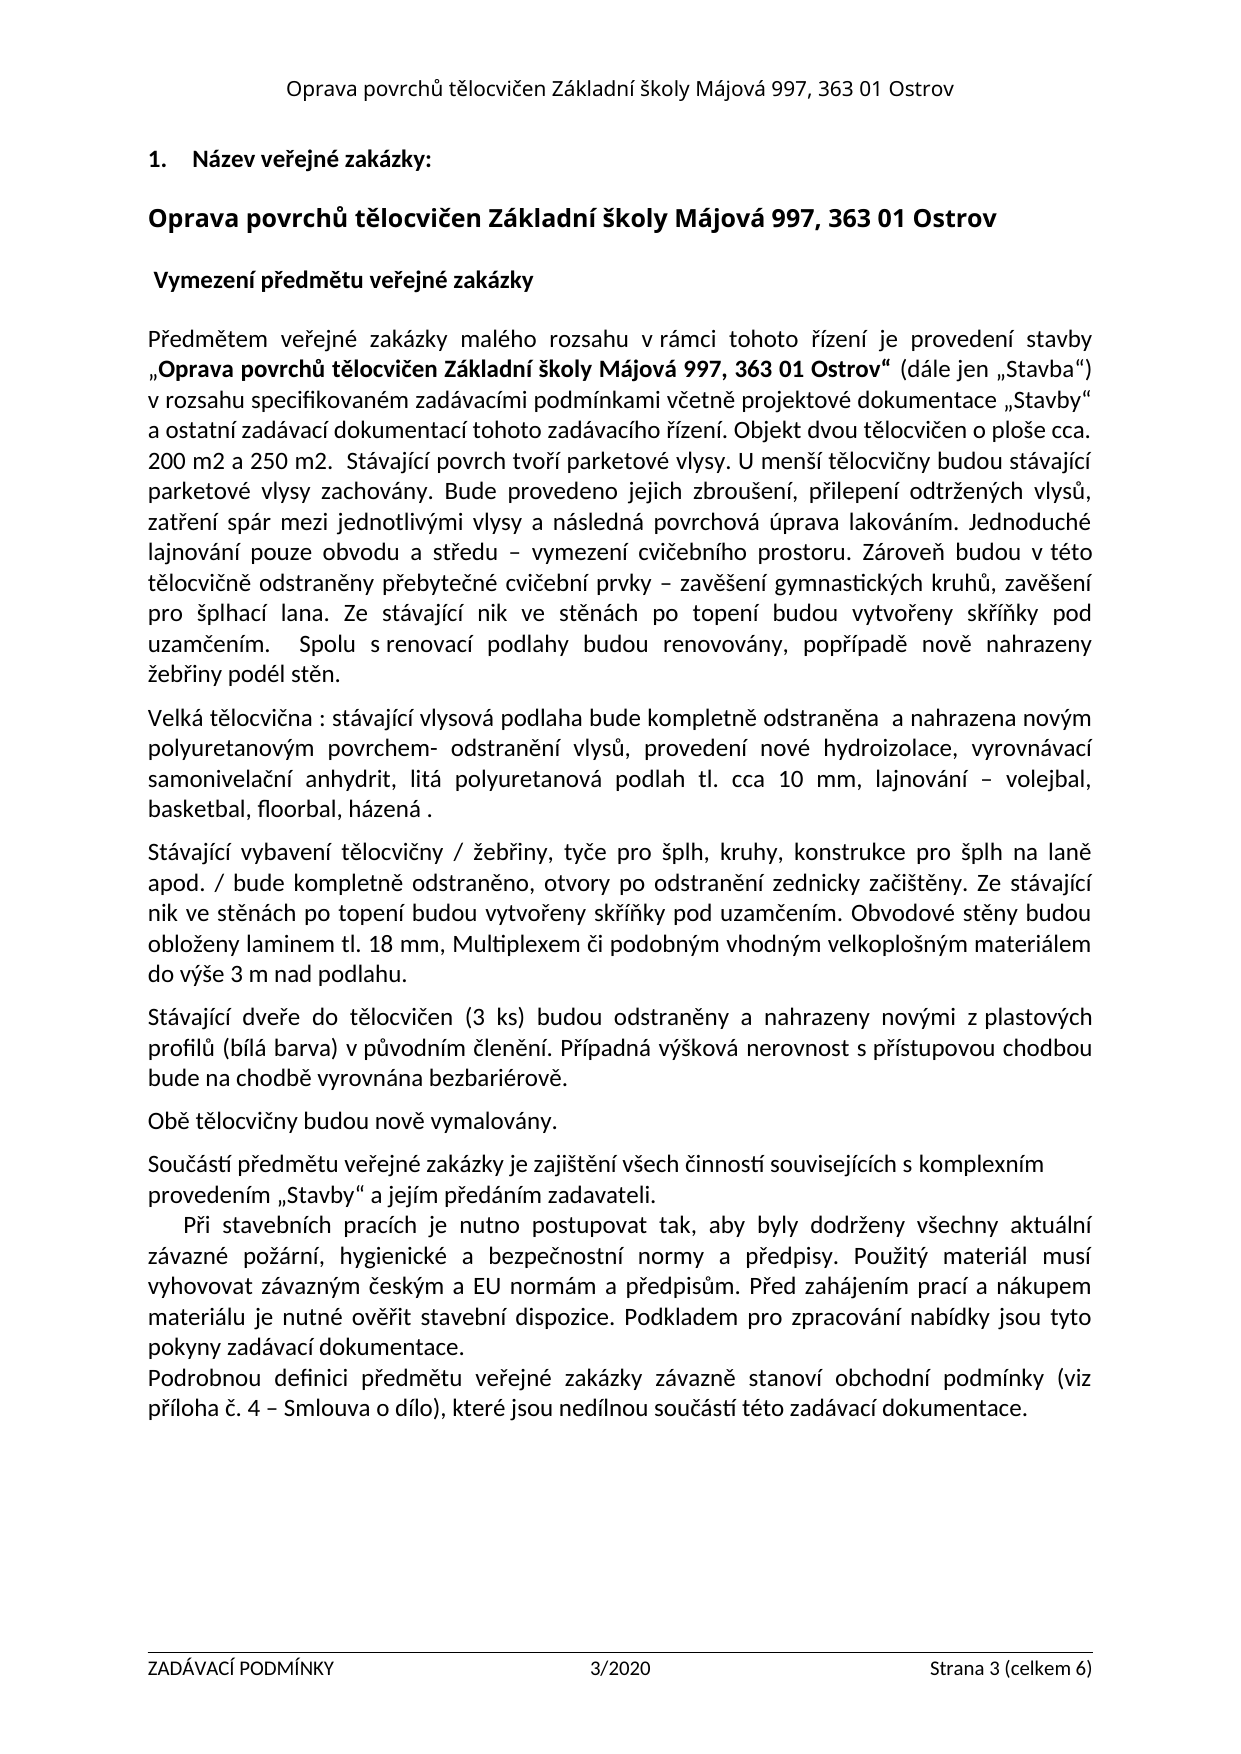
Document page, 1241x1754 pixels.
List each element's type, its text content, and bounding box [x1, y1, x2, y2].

text Podrobnou definici předmětu veřejné zakázky závazně stanoví obchodní podmínky (viz příloha č. 4 – Smlouva o dílo), které jsou nedílnou součástí této zadávací dokumentace. [148, 1362, 1093, 1423]
text Velká tělocvična : stávající vlysová podlaha bude kompletně odstraněna a nahrazena novým polyuretanovým povrchem- odstranění vlysů, provedení nové hydroizolace, vyrovnávací samonivelační anhydrit, litá polyuretanová podlah tl. cca 10 mm, lajnování – volejbal, basketbal, floorbal, házená . [148, 702, 1093, 824]
text Obě tělocvičny budou nově vymalovány. [148, 1105, 1093, 1136]
text Vymezení předmětu veřejné zakázky [148, 265, 1093, 295]
text Stávající vybavení tělocvičny / žebřiny, tyče pro šplh, kruhy, konstrukce pro šplh na laně apod. / bude kompletně odstraněno, otvory po odstranění zednicky začištěny. Ze stávající nik ve stěnách po topení budou vytvořeny skříňky pod uzamčením. Obvodové stěny budou obloženy laminem tl. 18 mm, Multiplexem či podobným vhodným velkoplošným materiálem do výše 3 m nad podlahu. [148, 836, 1093, 989]
text Součástí předmětu veřejné zakázky je zajištění všech činností souvisejících s komplexním provedením „Stavby“ a jejím předáním zadavateli. [148, 1148, 1093, 1209]
list Název veřejné zakázky: [148, 143, 1093, 173]
text Oprava povrchů tělocvičen Základní školy Májová 997, 363 01 Ostrov [148, 201, 1093, 235]
text Stávající dveře do tělocvičen (3 ks) budou odstraněny a nahrazeny novými z plastových profilů (bílá barva) v původním členění. Případná výšková nerovnost s přístupovou chodbou bude na chodbě vyrovnána bezbariérově. [148, 1001, 1093, 1093]
text Při stavebních pracích je nutno postupovat tak, aby byly dodrženy všechny aktuální závazné požární, hygienické a bezpečnostní normy a předpisy. Použitý materiál musí vyhovovat závazným českým a EU normám a předpisům. Před zahájením prací a nákupem materiálu je nutné ověřit stavební dispozice. Podkladem pro zpracování nabídky jsou tyto pokyny zadávací dokumentace. [148, 1209, 1093, 1362]
text Předmětem veřejné zakázky malého rozsahu v rámci tohoto řízení je provedení stavby „Oprava povrchů tělocvičen Základní školy Májová 997, 363 01 Ostrov“ (dále jen „Stavba“) v rozsahu specifikovaném zadávacími podmínkami včetně projektové dokumentace „Stavby“ a ostatní zadávací dokumentací tohoto zadávacího řízení. Objekt dvou tělocvičen o ploše cca. 200 m2 a 250 m2. Stávající povrch tvoří parketové vlysy. U menší tělocvičny budou stávající parketové vlysy zachovány. Bude provedeno jejich zbroušení, přilepení odtržených vlysů, zatření spár mezi jednotlivými vlysy a následná povrchová úprava lakováním. Jednoduché lajnování pouze obvodu a středu – vymezení cvičebního prostoru. Zároveň budou v této tělocvičně odstraněny přebytečné cvičební prvky – zavěšení gymnastických kruhů, zavěšení pro šplhací lana. Ze stávající nik ve stěnách po topení budou vytvořeny skříňky pod uzamčením. Spolu s renovací podlahy budou renovovány, popřípadě nově nahrazeny žebřiny podél stěn. [148, 323, 1093, 689]
